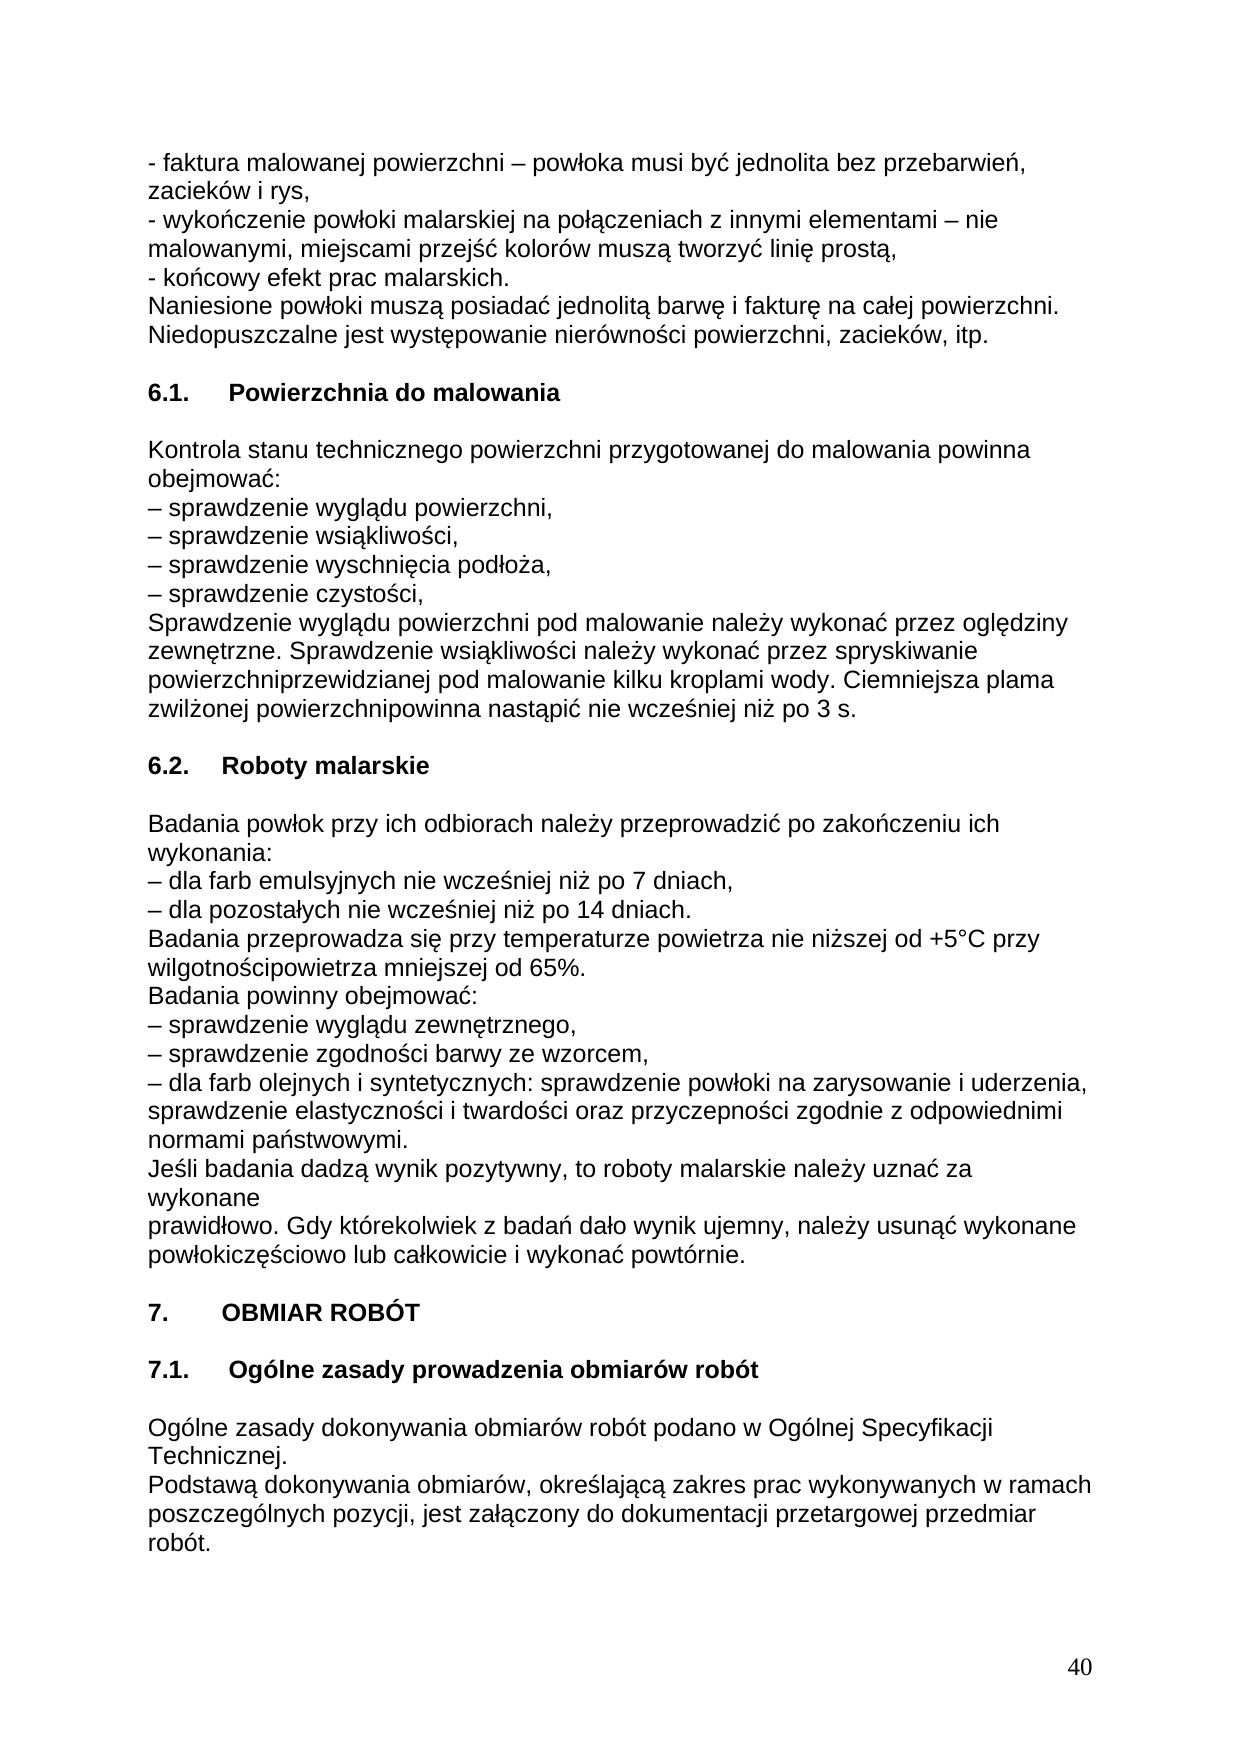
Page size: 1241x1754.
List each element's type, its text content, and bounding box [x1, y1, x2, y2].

text - końcowy efekt prac malarskich. [148, 263, 1093, 291]
text 6.1. Powierzchnia do malowania [148, 378, 1093, 406]
text – dla farb emulsyjnych nie wcześniej niż po 7 dniach, [148, 866, 1093, 895]
text – sprawdzenie wsiąkliwości, [148, 521, 1093, 550]
text malowanymi, miejscami przejść kolorów muszą tworzyć linię prostą, [148, 234, 1093, 263]
text Podstawą dokonywania obmiarów, określającą zakres prac wykonywanych w ramach [148, 1470, 1093, 1499]
text Sprawdzenie wyglądu powierzchni pod malowanie należy wykonać przez oględziny [148, 608, 1093, 636]
text – sprawdzenie wyschnięcia podłoża, [148, 550, 1093, 579]
text - faktura malowanej powierzchni – powłoka musi być jednolita bez przebarwień, [148, 148, 1093, 176]
text Badania przeprowadza się przy temperaturze powietrza nie niższej od +5°C przy wilgotnościpowietrza mniejszej od 65%. [148, 924, 1093, 981]
text zacieków i rys, [148, 176, 1093, 205]
text normami państwowymi. [148, 1125, 1093, 1154]
text Badania powinny obejmować: [148, 981, 1093, 1010]
text Ogólne zasady dokonywania obmiarów robót podano w Ogólnej Specyfikacji Technicznej. [148, 1413, 1093, 1470]
text Kontrola stanu technicznego powierzchni przygotowanej do malowania powinna obejmować: [148, 435, 1093, 493]
text - wykończenie powłoki malarskiej na połączeniach z innymi elementami – nie [148, 205, 1093, 234]
text zewnętrzne. Sprawdzenie wsiąkliwości należy wykonać przez spryskiwanie powierzchniprzewidzianej pod malowanie kilku kroplami wody. Ciemniejsza plama zwilżonej powierzchnipowinna nastąpić nie wcześniej niż po 3 s. [148, 636, 1093, 723]
text 6.2. Roboty malarskie [148, 751, 1093, 780]
text Badania powłok przy ich odbiorach należy przeprowadzić po zakończeniu ich wykonania: [148, 809, 1093, 866]
text 7.1. Ogólne zasady prowadzenia obmiarów robót [148, 1355, 1093, 1384]
text – sprawdzenie wyglądu powierzchni, [148, 493, 1093, 521]
text Jeśli badania dadzą wynik pozytywny, to roboty malarskie należy uznać za wykonane [148, 1154, 1093, 1211]
text Naniesione powłoki muszą posiadać jednolitą barwę i fakturę na całej powierzchni. [148, 291, 1093, 320]
text poszczególnych pozycji, jest załączony do dokumentacji przetargowej przedmiar robót. [148, 1499, 1093, 1556]
text – dla pozostałych nie wcześniej niż po 14 dniach. [148, 895, 1093, 924]
text Niedopuszczalne jest występowanie nierówności powierzchni, zacieków, itp. [148, 320, 1093, 349]
text 7. OBMIAR ROBÓT [148, 1298, 1093, 1326]
text – sprawdzenie czystości, [148, 579, 1093, 608]
text sprawdzenie elastyczności i twardości oraz przyczepności zgodnie z odpowiednimi [148, 1096, 1093, 1125]
text prawidłowo. Gdy którekolwiek z badań dało wynik ujemny, należy usunąć wykonane powłokiczęściowo lub całkowicie i wykonać powtórnie. [148, 1211, 1093, 1269]
text – dla farb olejnych i syntetycznych: sprawdzenie powłoki na zarysowanie i uderzenia, [148, 1068, 1093, 1096]
text – sprawdzenie zgodności barwy ze wzorcem, [148, 1039, 1093, 1068]
text – sprawdzenie wyglądu zewnętrznego, [148, 1010, 1093, 1039]
